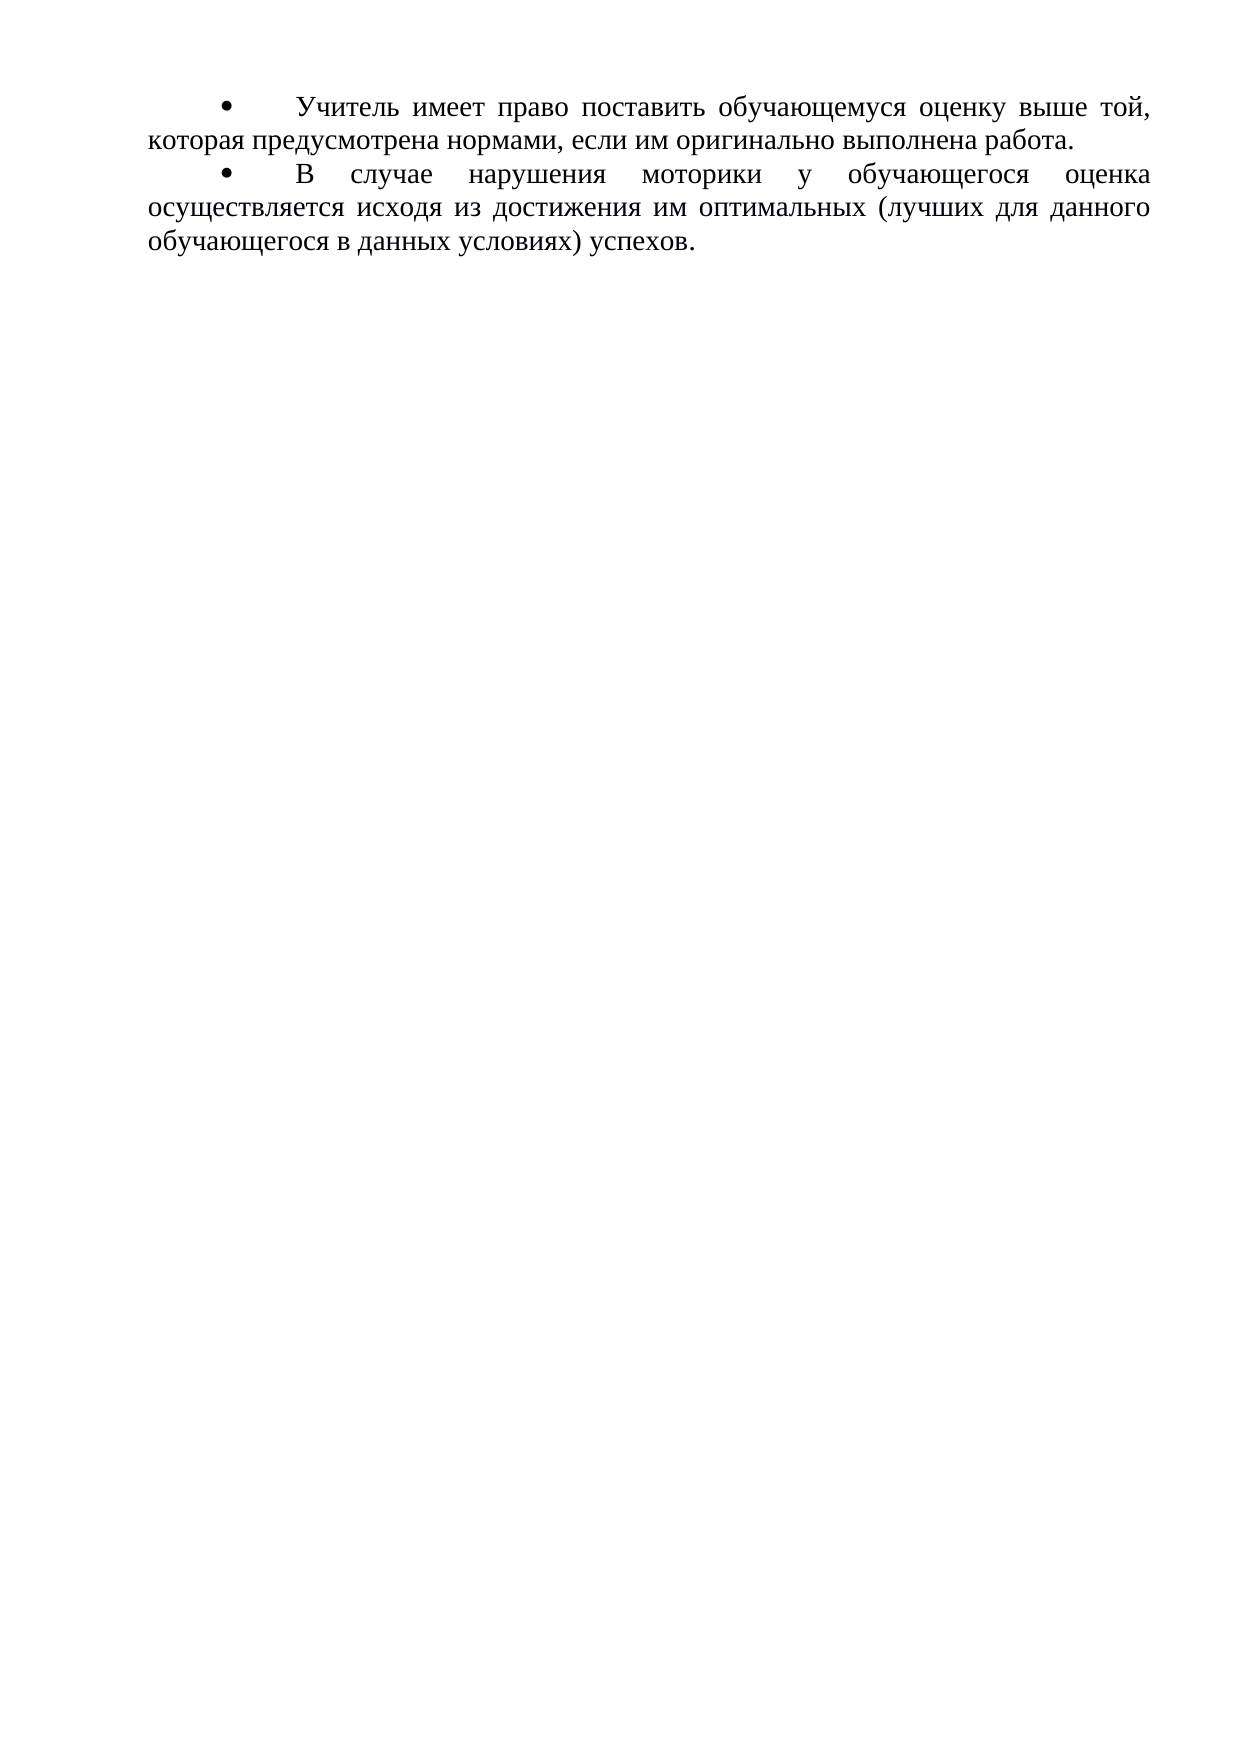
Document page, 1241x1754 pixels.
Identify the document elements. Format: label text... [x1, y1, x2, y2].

list В случае нарушения моторики у обучающегося оценка осуществляется исходя из достижения им оптимальных (лучших для данного обучающегося в данных условиях) успехов. [148, 156, 1152, 257]
list Учитель имеет право поставить обучающемуся оценку выше той, которая предусмотрена нормами, если им оригинально выполнена работа. [148, 89, 1152, 156]
